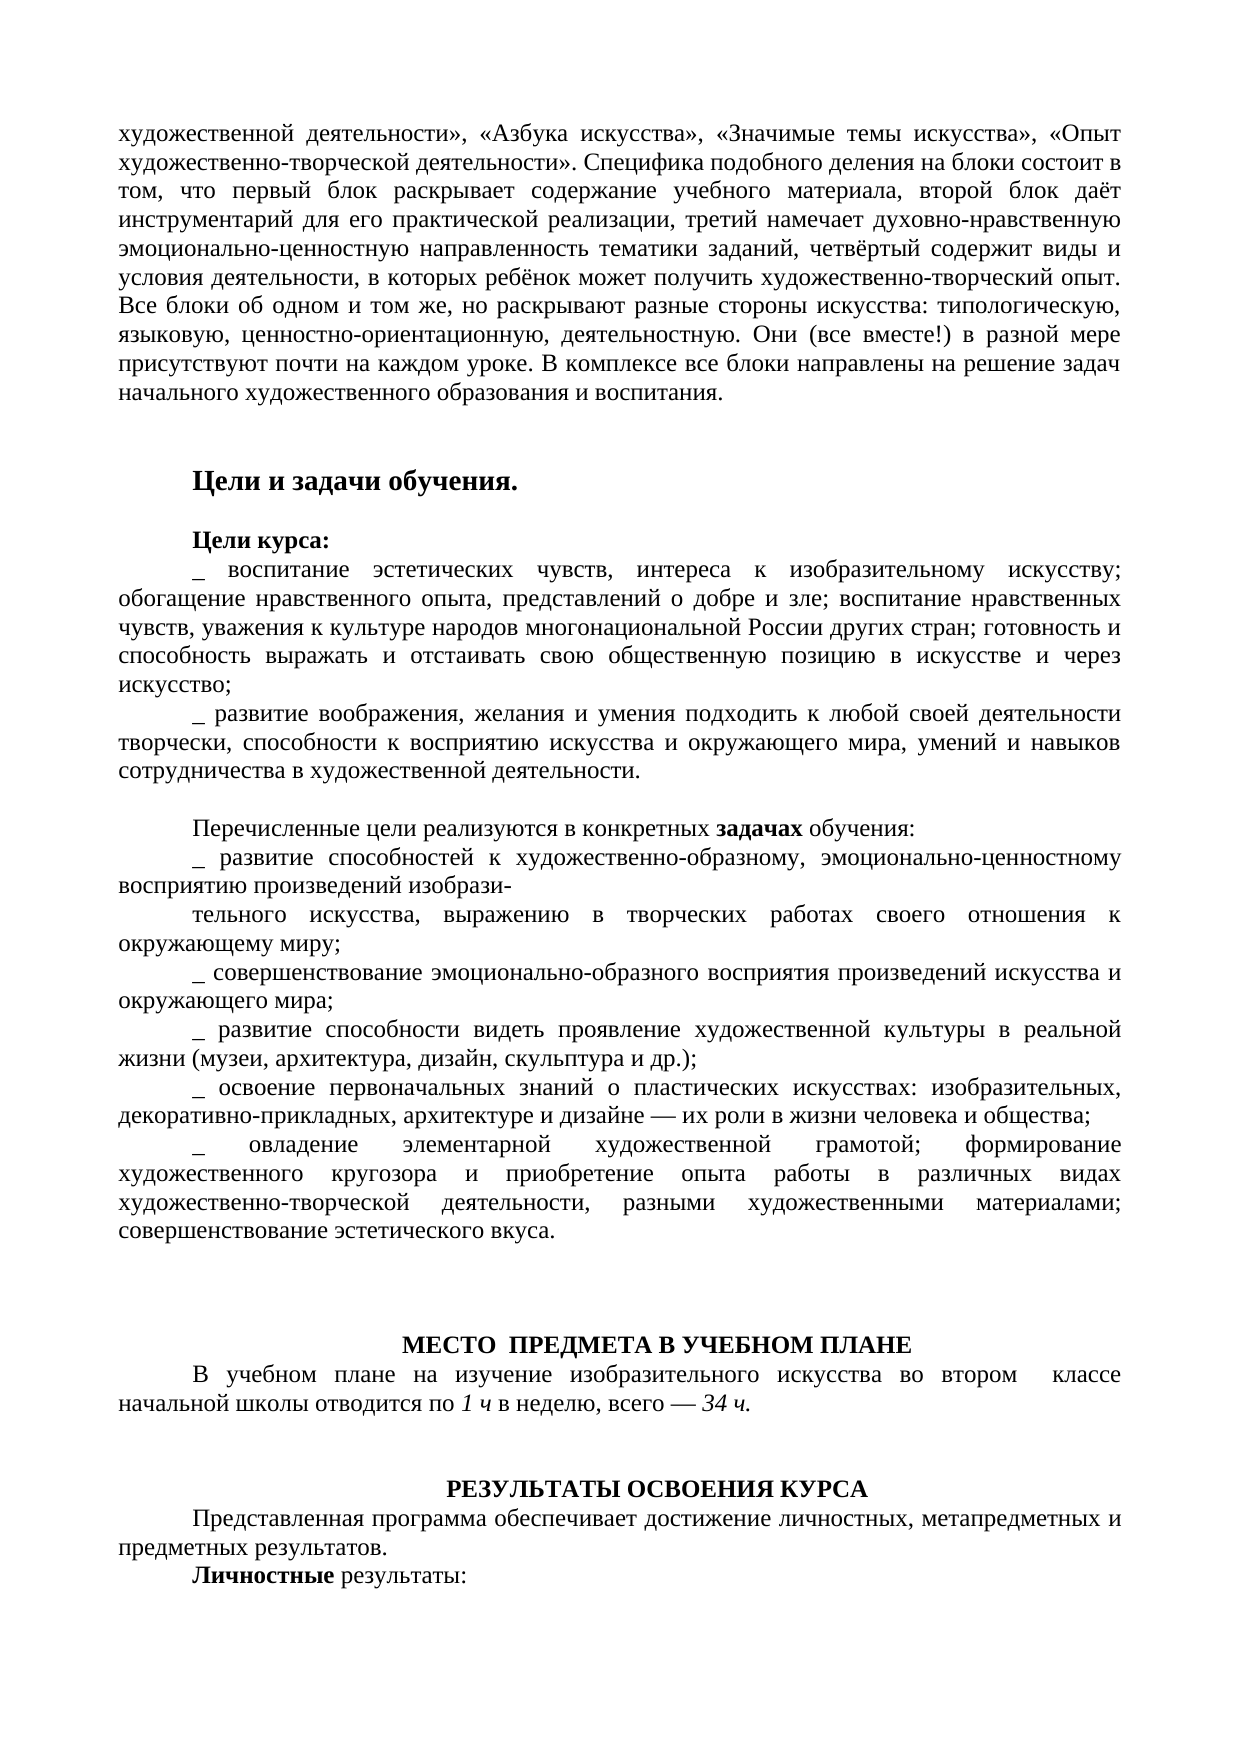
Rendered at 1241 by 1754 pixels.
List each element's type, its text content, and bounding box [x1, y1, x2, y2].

text _ развитие способности видеть проявление художественной культуры в реальной жизни (музеи, архитектура, дизайн, скульптура и др.); [118, 1014, 1122, 1072]
text Цели курса: [118, 525, 1122, 554]
text МЕСТО ПРЕДМЕТА В УЧЕБНОМ ПЛАНЕ [118, 1330, 1122, 1359]
text _ воспитание эстетических чувств, интереса к изобразительному искусству; обогащение нравственного опыта, представлений о добре и зле; воспитание нравственных чувств, уважения к культуре народов многонациональной России других стран; готовность и способность выражать и отстаивать свою общественную позицию в искусстве и через искусство; [118, 554, 1122, 698]
text Перечисленные цели реализуются в конкретных задачах обучения: [118, 813, 1122, 842]
text _ развитие воображения, желания и умения подходить к любой своей деятельности творчески, способности к восприятию искусства и окружающего мира, умений и навыков сотрудничества в художественной деятельности. [118, 698, 1122, 784]
text _ овладение элементарной художественной грамотой; формирование художественного кругозора и приобретение опыта работы в различных видах художественно-творческой деятельности, разными художественными материалами; совершенствование эстетического вкуса. [118, 1129, 1122, 1244]
text тельного искусства, выражению в творческих работах своего отношения к окружающему миру; [118, 899, 1122, 957]
text _ освоение первоначальных знаний о пластических искусствах: изобразительных, декоративно-прикладных, архитектуре и дизайне — их роли в жизни человека и общества; [118, 1072, 1122, 1129]
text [118, 118, 1122, 406]
text РЕЗУЛЬТАТЫ ОСВОЕНИЯ КУРСА [118, 1474, 1122, 1503]
text Цели и задачи обучения. [118, 463, 1122, 497]
text Представленная программа обеспечивает достижение личностных, метапредметных и предметных результатов. [118, 1503, 1122, 1560]
text В учебном плане на изучение изобразительного искусства во втором классе начальной школы отводится по 1 ч в неделю, всего — 34 ч. [118, 1359, 1122, 1417]
text _ совершенствование эмоционально-образного восприятия произведений искусства и окружающего мира; [118, 957, 1122, 1014]
text Личностные результаты: [118, 1560, 1122, 1589]
text _ развитие способностей к художественно-образному, эмоционально-ценностному восприятию произведений изобрази- [118, 842, 1122, 899]
